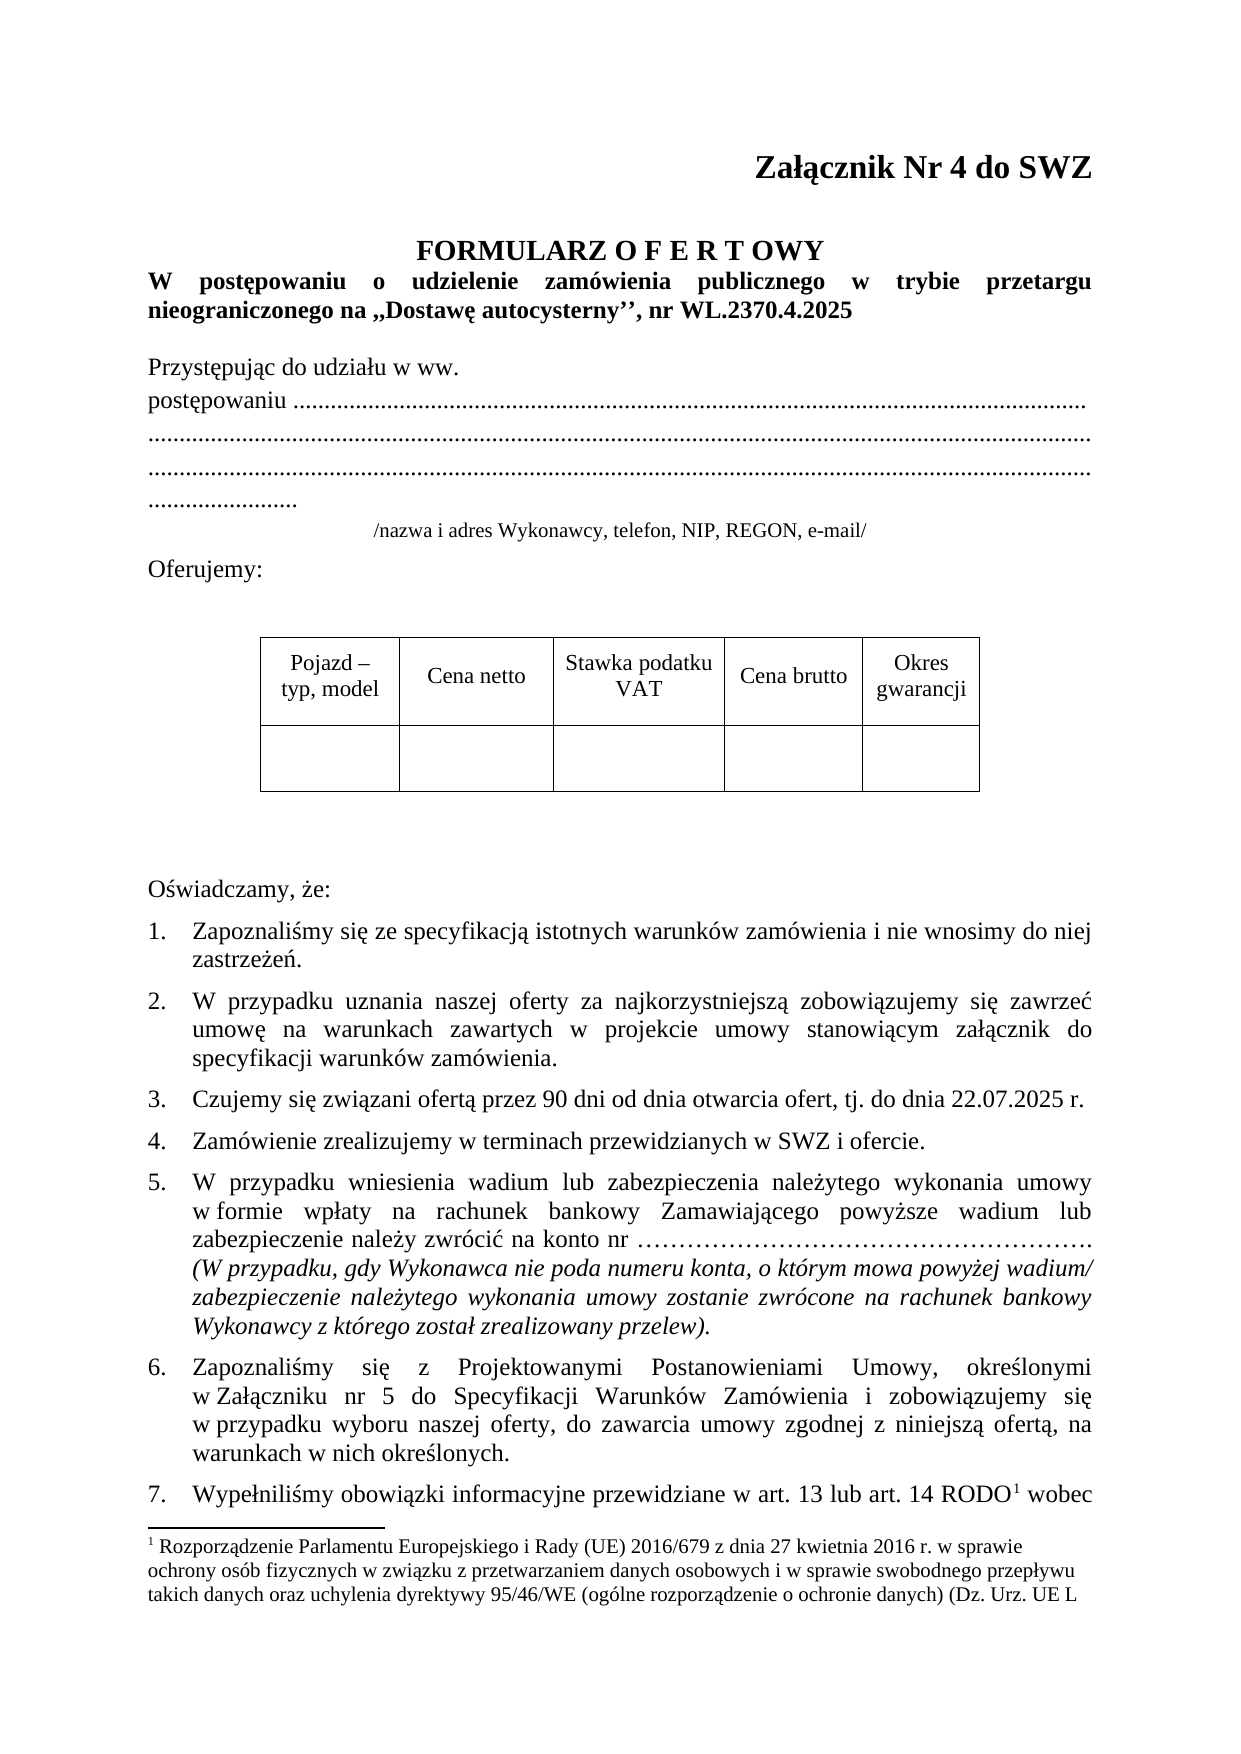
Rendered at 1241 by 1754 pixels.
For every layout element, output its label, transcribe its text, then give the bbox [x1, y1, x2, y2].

table_cell [261, 726, 399, 791]
list Czujemy się związani ofertą przez 90 dni od dnia otwarcia ofert, tj. do dnia 22.07.2025 r. [148, 1084, 1093, 1113]
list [148, 1479, 1093, 1508]
table_cell [400, 726, 553, 791]
table_header Cena brutto [725, 638, 862, 725]
table_cell [554, 726, 724, 791]
table_header Pojazd – typ, model [261, 638, 399, 725]
table_header Okres gwarancji [863, 638, 979, 725]
text W postępowaniu o udzielenie zamówienia publicznego w trybie przetargu nieograniczonego na ,,Dostawę autocysterny’’, nr WL.2370.4.2025 [148, 266, 1093, 324]
list Zamówienie zrealizujemy w terminach przewidzianych w SWZ i ofercie. [148, 1126, 1093, 1154]
table_cell [863, 726, 979, 791]
list Zapoznaliśmy się ze specyfikacją istotnych warunków zamówienia i nie wnosimy do niej zastrzeżeń. [148, 916, 1093, 973]
text Oświadczamy, że: [148, 874, 1093, 903]
text Załącznik Nr 4 do SWZ [723, 148, 1093, 186]
list W przypadku uznania naszej oferty za najkorzystniejszą zobowiązujemy się zawrzeć umowę na warunkach zawartych w projekcie umowy stanowiącym załącznik do specyfikacji warunków zamówienia. [148, 986, 1093, 1072]
text Przystępując do udziału w ww. postępowaniu ..................................................................................................................................................................................................................................................................................................................................................................................................................................................................... [148, 352, 1093, 513]
text Oferujemy: [148, 554, 1093, 583]
table_cell [725, 726, 862, 791]
list W przypadku wniesienia wadium lub zabezpieczenia należytego wykonania umowy w formie wpłaty na rachunek bankowy Zamawiającego powyższe wadium lub zabezpieczenie należy zwrócić na konto nr ………………………………………………. (W przypadku, gdy Wykonawca nie poda numeru konta, o którym mowa powyżej wadium/ zabezpieczenie należytego wykonania umowy zostanie zwrócone na rachunek bankowy Wykonawcy z którego został zrealizowany przelew). [148, 1167, 1093, 1339]
text FORMULARZ O F E R T OWY [148, 233, 1093, 266]
table_header Cena netto [400, 638, 553, 725]
list Zapoznaliśmy się z Projektowanymi Postanowieniami Umowy, określonymi w Załączniku nr 5 do Specyfikacji Warunków Zamówienia i zobowiązujemy się w przypadku wyboru naszej oferty, do zawarcia umowy zgodnej z niniejszą ofertą, na warunkach w nich określonych. [148, 1352, 1093, 1467]
text /nazwa i adres Wykonawcy, telefon, NIP, REGON, e-mail/ [148, 518, 1093, 542]
table_header Stawka podatku VAT [554, 638, 724, 725]
